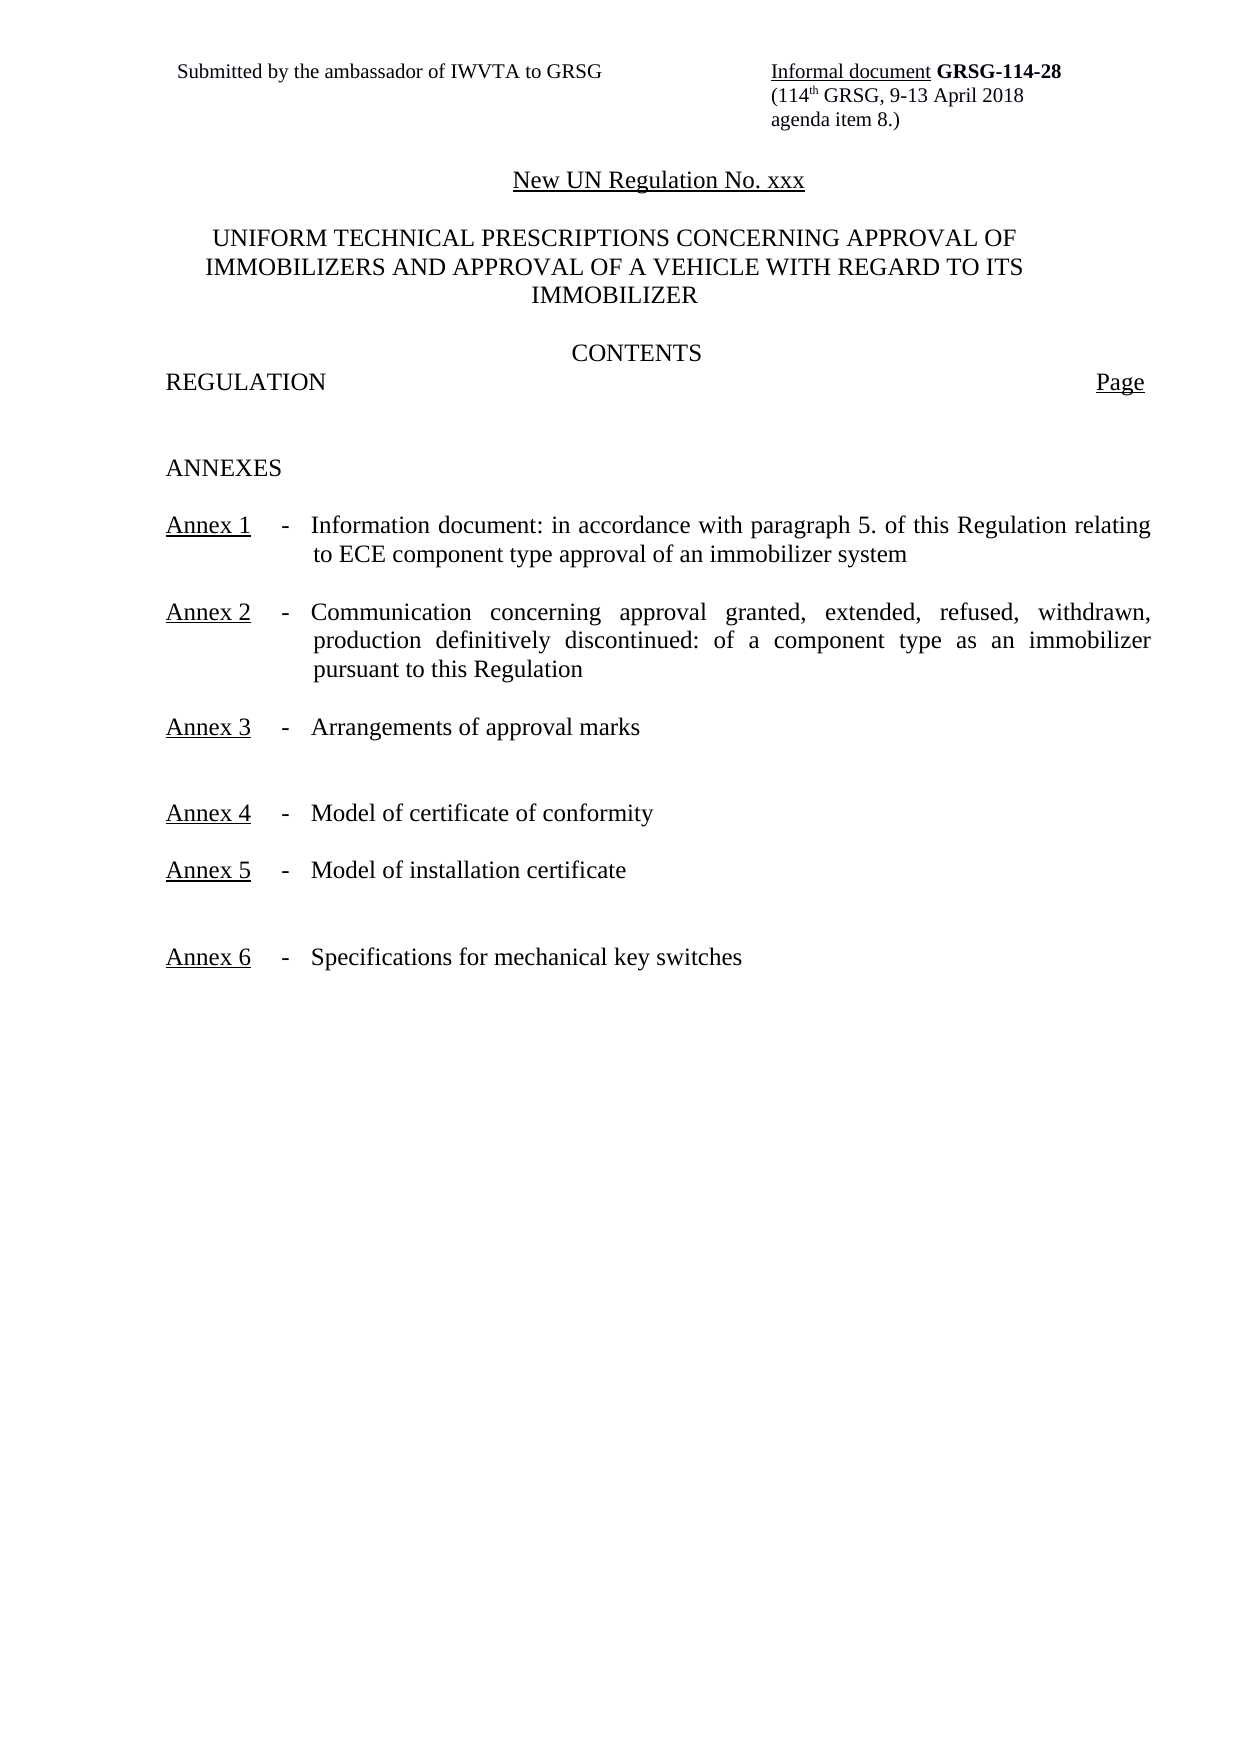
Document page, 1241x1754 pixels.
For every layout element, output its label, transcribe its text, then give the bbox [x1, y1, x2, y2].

text Annex 1 - Information document: in accordance with paragraph 5. of this Regulation relating to ECE component type approval of an immobilizer system [165, 510, 1152, 568]
text CONTENTS [165, 338, 1108, 367]
text UNIFORM TECHNICAL PRESCRIPTIONS CONCERNING APPROVAL OF IMMOBILIZERS AND APPROVAL OF A VEHICLE WITH REGARD TO ITS IMMOBILIZER [121, 223, 1108, 309]
text ANNEXES [165, 453, 1152, 482]
text REGULATION Page [165, 367, 1155, 395]
text Annex 3 - Arrangements of approval marks [165, 712, 1152, 740]
text Annex 2 - Communication concerning approval granted, extended, refused, withdrawn, production definitively discontinued: of a component type as an immobilizer pursuant to this Regulation [165, 597, 1152, 683]
text Annex 5 - Model of installation certificate [165, 855, 1152, 884]
text Annex 4 - Model of certificate of conformity [165, 798, 1152, 827]
text Annex 6 - Specifications for mechanical key switches [165, 942, 1152, 970]
subtitle New UN Regulation No. xxx [165, 165, 1152, 194]
